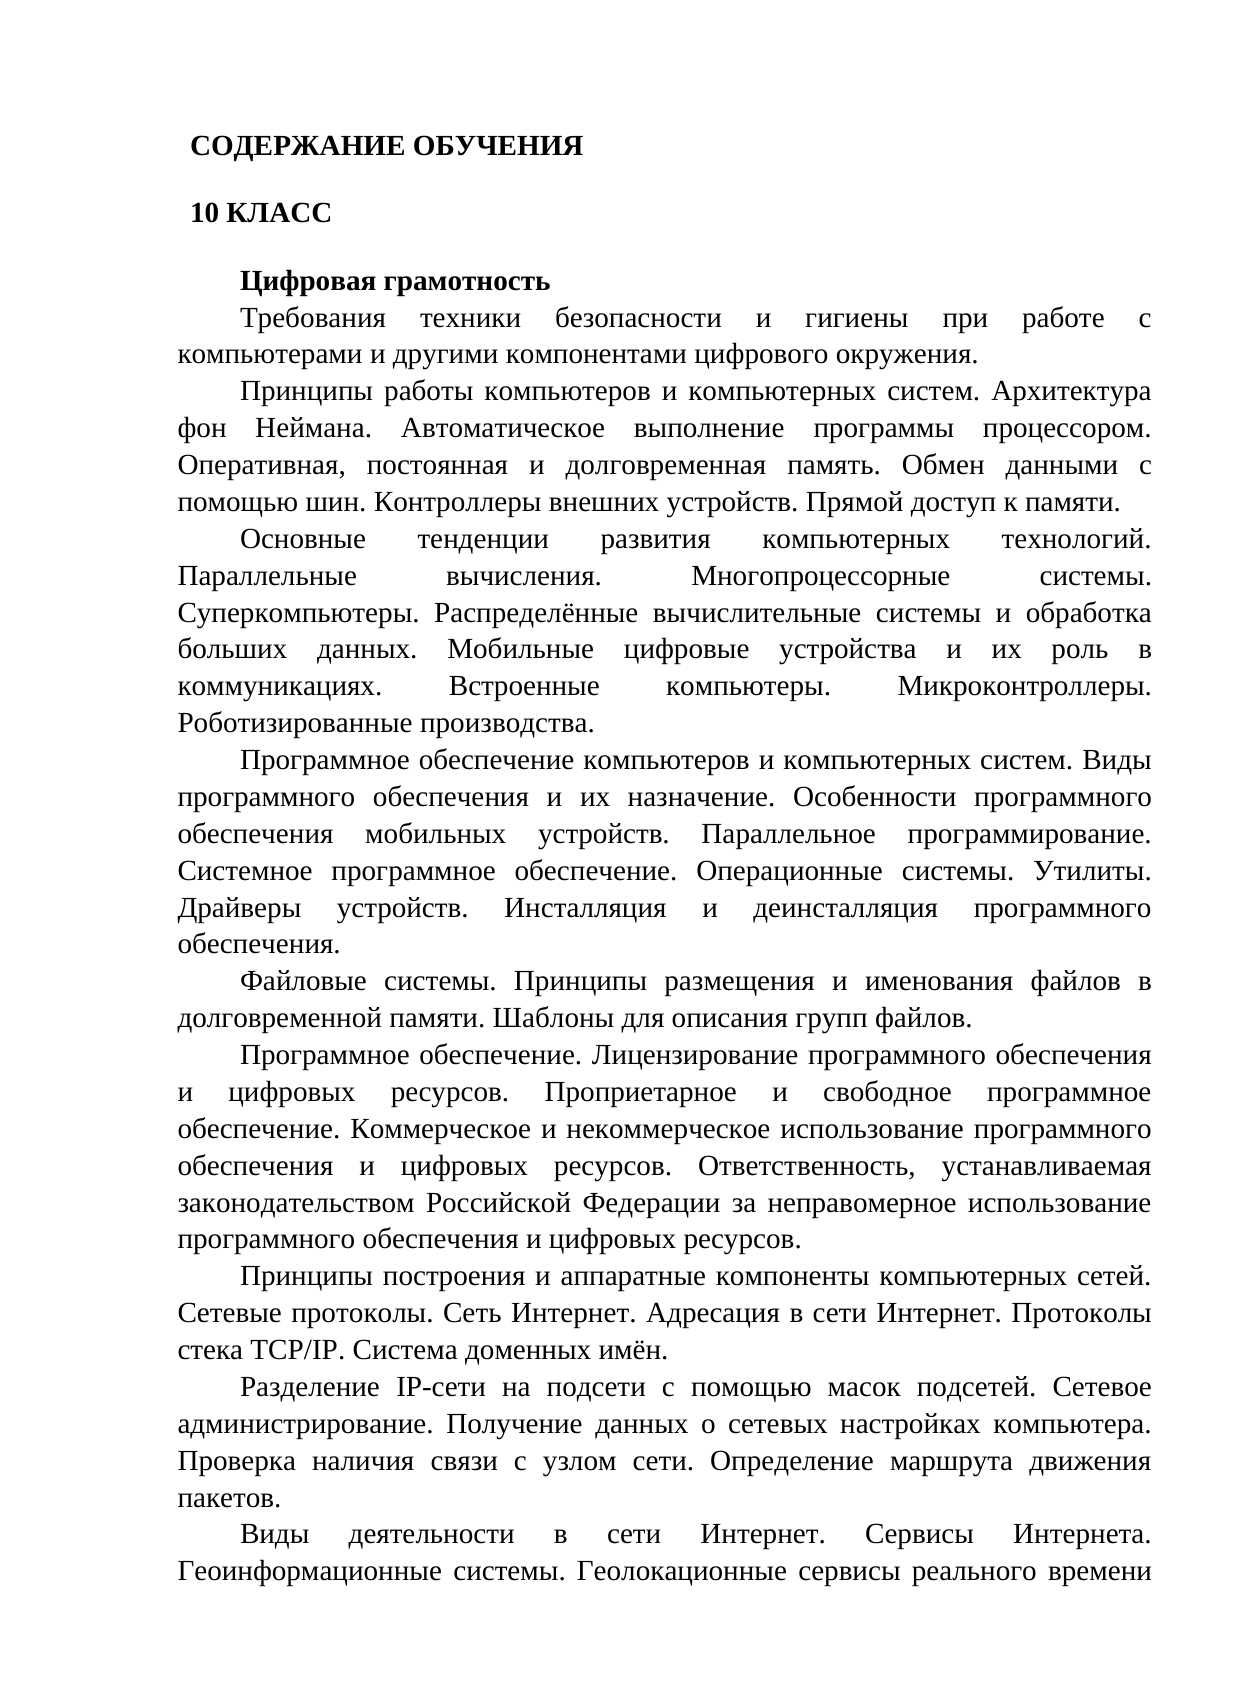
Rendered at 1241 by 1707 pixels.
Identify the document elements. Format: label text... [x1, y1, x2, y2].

text 10 КЛАСС [190, 195, 1152, 229]
text Файловые системы. Принципы размещения и именования файлов в долговременной памяти. Шаблоны для описания групп файлов. [177, 963, 1152, 1034]
text Программное обеспечение. Лицензирование программного обеспечения и цифровых ресурсов. Проприетарное и свободное программное обеспечение. Коммерческое и некоммерческое использование программного обеспечения и цифровых ресурсов. Ответственность, устанавливаемая законодательством Российской Федерации за неправомерное использование программного обеспечения и цифровых ресурсов. [177, 1037, 1152, 1255]
text Разделение IP-сети на подсети с помощью масок подсетей. Сетевое администрирование. Получение данных о сетевых настройках компьютера. Проверка наличия связи с узлом сети. Определение маршрута движения пакетов. [177, 1369, 1152, 1513]
text Требования техники безопасности и гигиены при работе с компьютерами и другими компонентами цифрового окружения. [177, 300, 1152, 370]
text Цифровая грамотность [177, 263, 1152, 296]
text Принципы построения и аппаратные компоненты компьютерных сетей. Сетевые протоколы. Сеть Интернет. Адресация в сети Интернет. Протоколы стека TCP/IP. Система доменных имён. [177, 1258, 1152, 1366]
text СОДЕРЖАНИЕ ОБУЧЕНИЯ [190, 128, 1152, 161]
text Принципы работы компьютеров и компьютерных систем. Архитектура фон Неймана. Автоматическое выполнение программы процессором. Оперативная, постоянная и долговременная память. Обмен данными с помощью шин. Контроллеры внешних устройств. Прямой доступ к памяти. [177, 373, 1152, 518]
text Основные тенденции развития компьютерных технологий. Параллельные вычисления. Многопроцессорные системы. Суперкомпьютеры. Распределённые вычислительные системы и обработка больших данных. Мобильные цифровые устройства и их роль в коммуникациях. Встроенные компьютеры. Микроконтроллеры. Роботизированные производства. [177, 521, 1152, 739]
text Программное обеспечение компьютеров и компьютерных систем. Виды программного обеспечения и их назначение. Особенности программного обеспечения мобильных устройств. Параллельное программирование. Системное программное обеспечение. Операционные системы. Утилиты. Драйверы устройств. Инсталляция и деинсталляция программного обеспечения. [177, 742, 1152, 960]
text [177, 1517, 1152, 1587]
